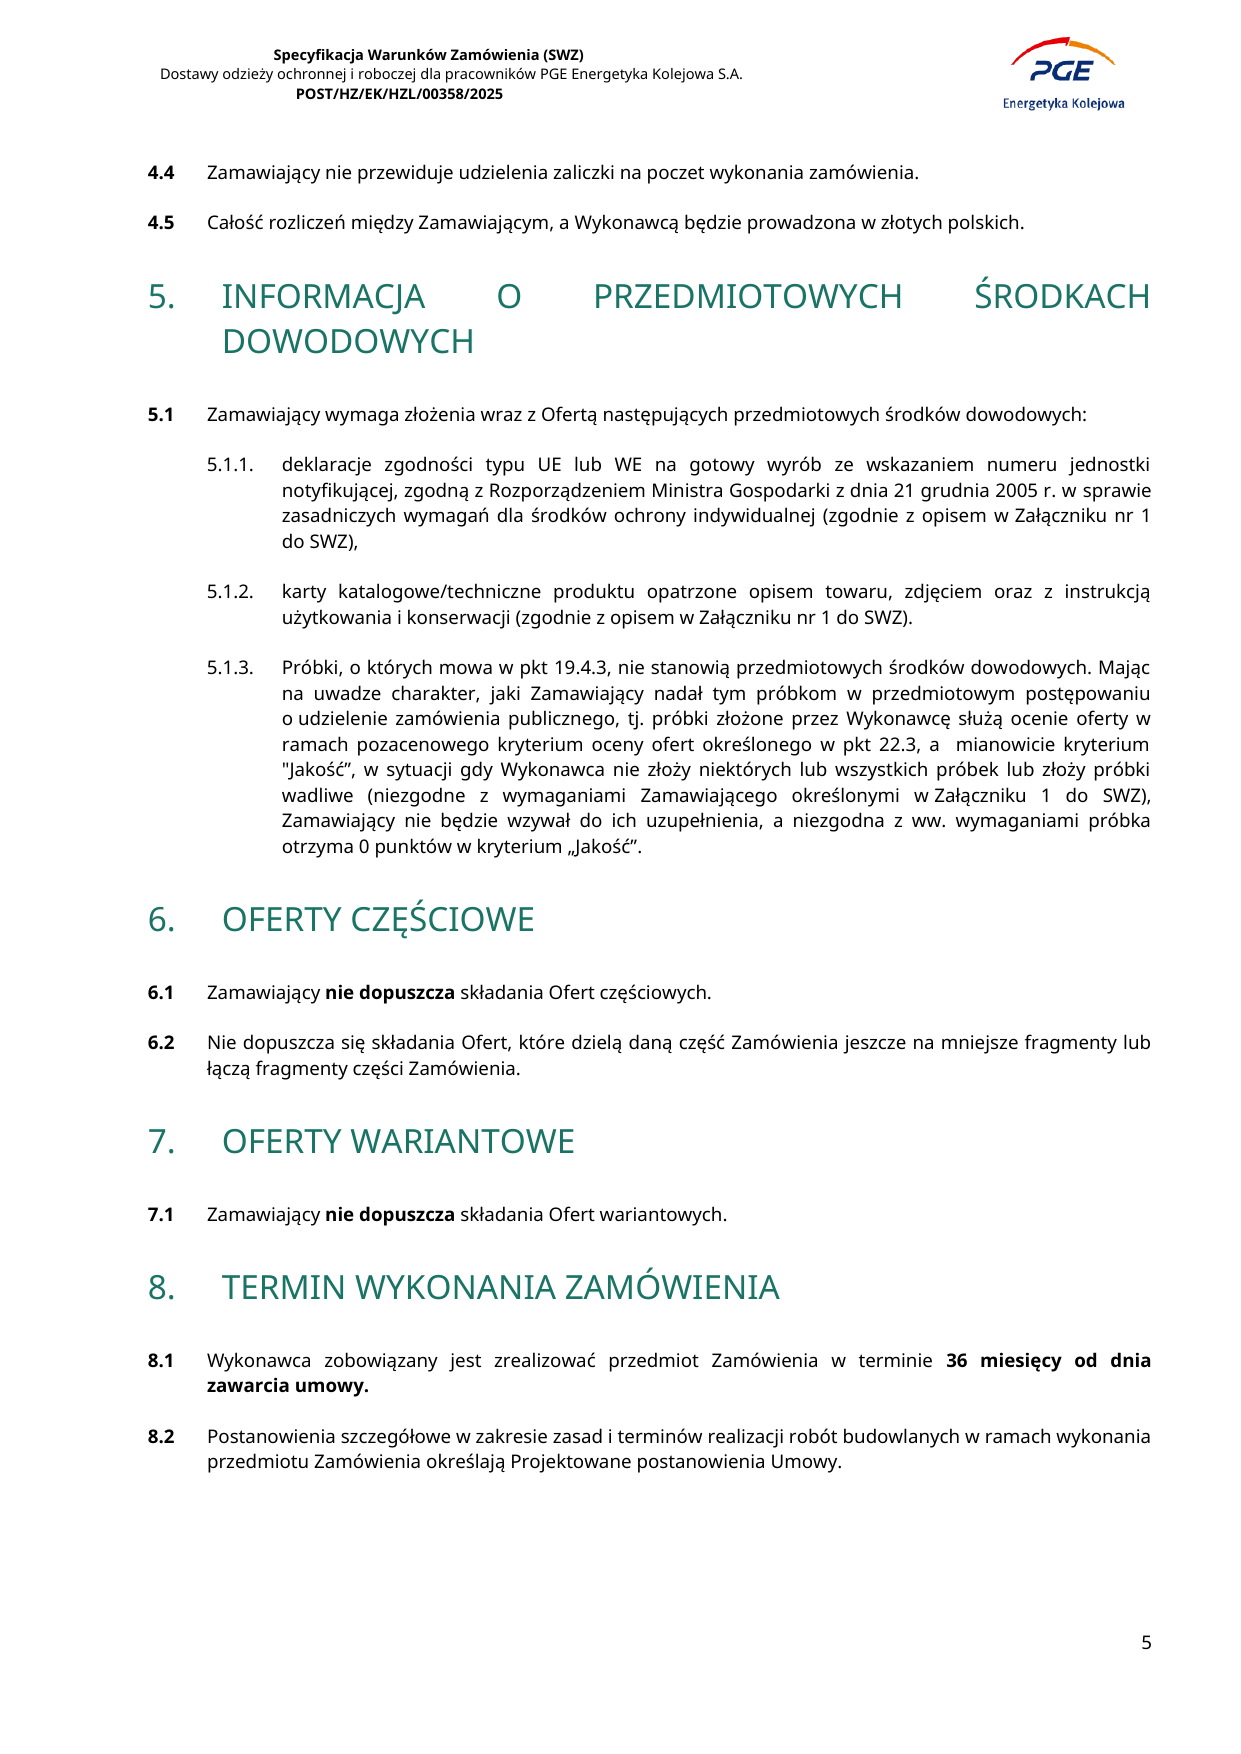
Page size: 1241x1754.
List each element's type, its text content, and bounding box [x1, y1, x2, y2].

subtitle Zamawiający wymaga złożenia wraz z Ofertą następujących przedmiotowych środków dowodowych: [148, 401, 1152, 426]
subtitle deklaracje zgodności typu UE lub WE na gotowy wyrób ze wskazaniem numeru jednostki notyfikującej, zgodną z Rozporządzeniem Ministra Gospodarki z dnia 21 grudnia 2005 r. w sprawie zasadniczych wymagań dla środków ochrony indywidualnej (zgodnie z opisem w Załączniku nr 1 do SWZ), [207, 451, 1152, 553]
subtitle Wykonawca zobowiązany jest zrealizować przedmiot Zamówienia w terminie 36 miesięcy od dnia zawarcia umowy. [148, 1347, 1152, 1398]
subtitle Zamawiający nie przewiduje udzielenia zaliczki na poczet wykonania zamówienia. [148, 159, 1152, 184]
subtitle Zamawiający nie dopuszcza składania Ofert częściowych. [148, 979, 1152, 1005]
subtitle Postanowienia szczegółowe w zakresie zasad i terminów realizacji robót budowlanych w ramach wykonania przedmiotu Zamówienia określają Projektowane postanowienia Umowy. [148, 1423, 1152, 1474]
picture [1003, 37, 1125, 111]
subtitle TERMIN WYKONANIA ZAMÓWIENIA [148, 1264, 1152, 1309]
subtitle Nie dopuszcza się składania Ofert, które dzielą daną część Zamówienia jeszcze na mniejsze fragmenty lub łączą fragmenty części Zamówienia. [148, 1030, 1152, 1081]
subtitle OFERTY WARIANTOWE [148, 1118, 1152, 1164]
subtitle OFERTY CZĘŚCIOWE [148, 896, 1152, 942]
subtitle Całość rozliczeń między Zamawiającym, a Wykonawcą będzie prowadzona w złotych polskich. [148, 209, 1152, 235]
subtitle karty katalogowe/techniczne produktu opatrzone opisem towaru, zdjęciem oraz z instrukcją użytkowania i konserwacji (zgodnie z opisem w Załączniku nr 1 do SWZ). [207, 578, 1152, 629]
subtitle Zamawiający nie dopuszcza składania Ofert wariantowych. [148, 1201, 1152, 1227]
list Próbki, o których mowa w pkt 19.4.3, nie stanowią przedmiotowych środków dowodowych. Mając na uwadze charakter, jaki Zamawiający nadał tym próbkom w przedmiotowym postępowaniu o udzielenie zamówienia publicznego, tj. próbki złożone przez Wykonawcę służą ocenie oferty w ramach pozacenowego kryterium oceny ofert określonego w pkt 22.3, a mianowicie kryterium "Jakość”, w sytuacji gdy Wykonawca nie złoży niektórych lub wszystkich próbek lub złoży próbki wadliwe (niezgodne z wymaganiami Zamawiającego określonymi w Załączniku 1 do SWZ), Zamawiający nie będzie wzywał do ich uzupełnienia, a niezgodna z ww. wymaganiami próbka otrzyma 0 punktów w kryterium „Jakość”. [207, 654, 1152, 859]
subtitle INFORMACJA O PRZEDMIOTOWYCH ŚRODKACH DOWODOWYCH [148, 273, 1152, 363]
